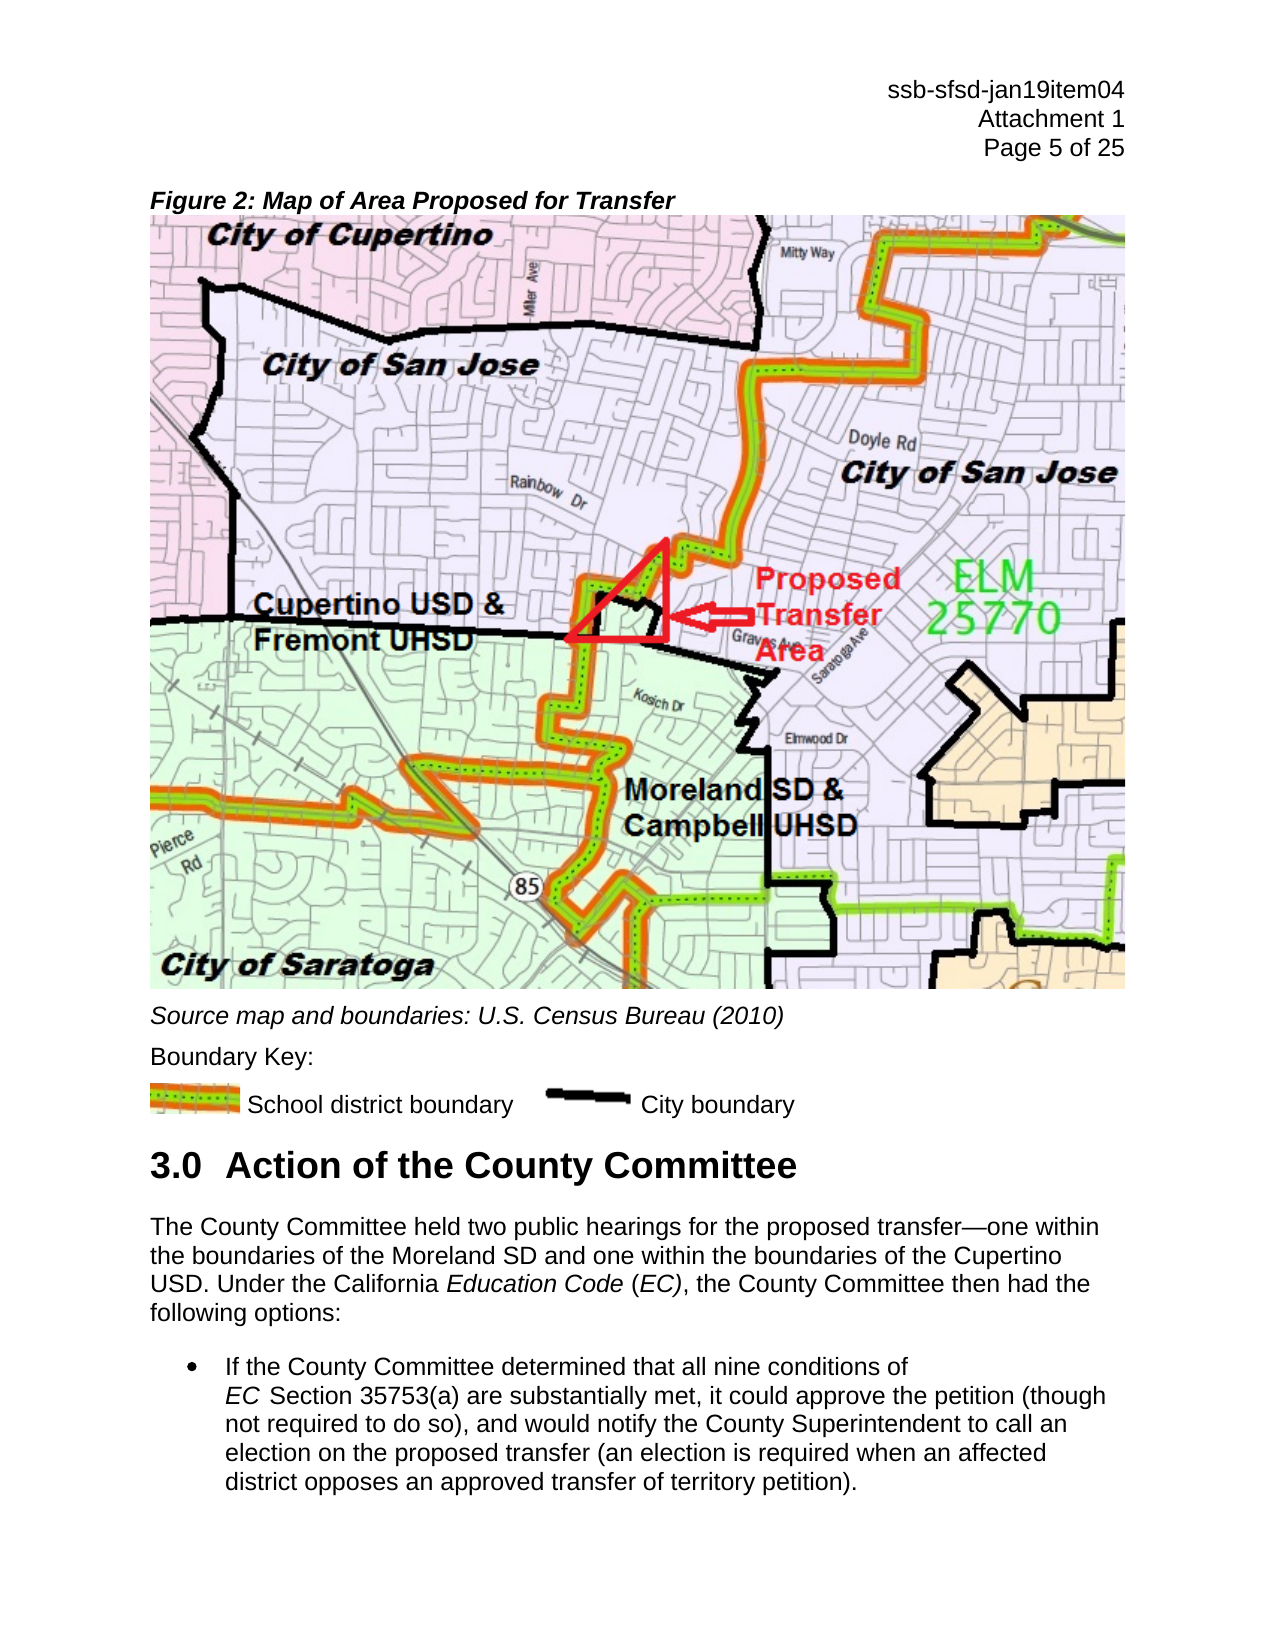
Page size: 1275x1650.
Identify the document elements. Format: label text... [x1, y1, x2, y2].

picture [543, 1083, 634, 1114]
text Figure 2: Map of Area Proposed for Transfer [150, 186, 1125, 215]
list If the County Committee determined that all nine conditions of EC Section 35753(a) are substantially met, it could approve the petition (though not required to do so), and would notify the County Superintendent to call an election on the proposed transfer (an election is required when an affected district opposes an approved transfer of territory petition). [187, 1352, 1125, 1496]
subtitle 3.0 Action of the County Committee [150, 1144, 1125, 1187]
picture [150, 1083, 241, 1114]
picture [150, 215, 1125, 989]
text The County Committee held two public hearings for the proposed transfer—one within the boundaries of the Moreland SD and one within the boundaries of the Cupertino USD. Under the California Education Code (EC), the County Committee then had the following options: [150, 1212, 1125, 1327]
text Boundary Key: [150, 1042, 1125, 1071]
text School district boundary City boundary [150, 1083, 1125, 1119]
text Source map and boundaries: U.S. Census Bureau (2010) [150, 1001, 1125, 1030]
